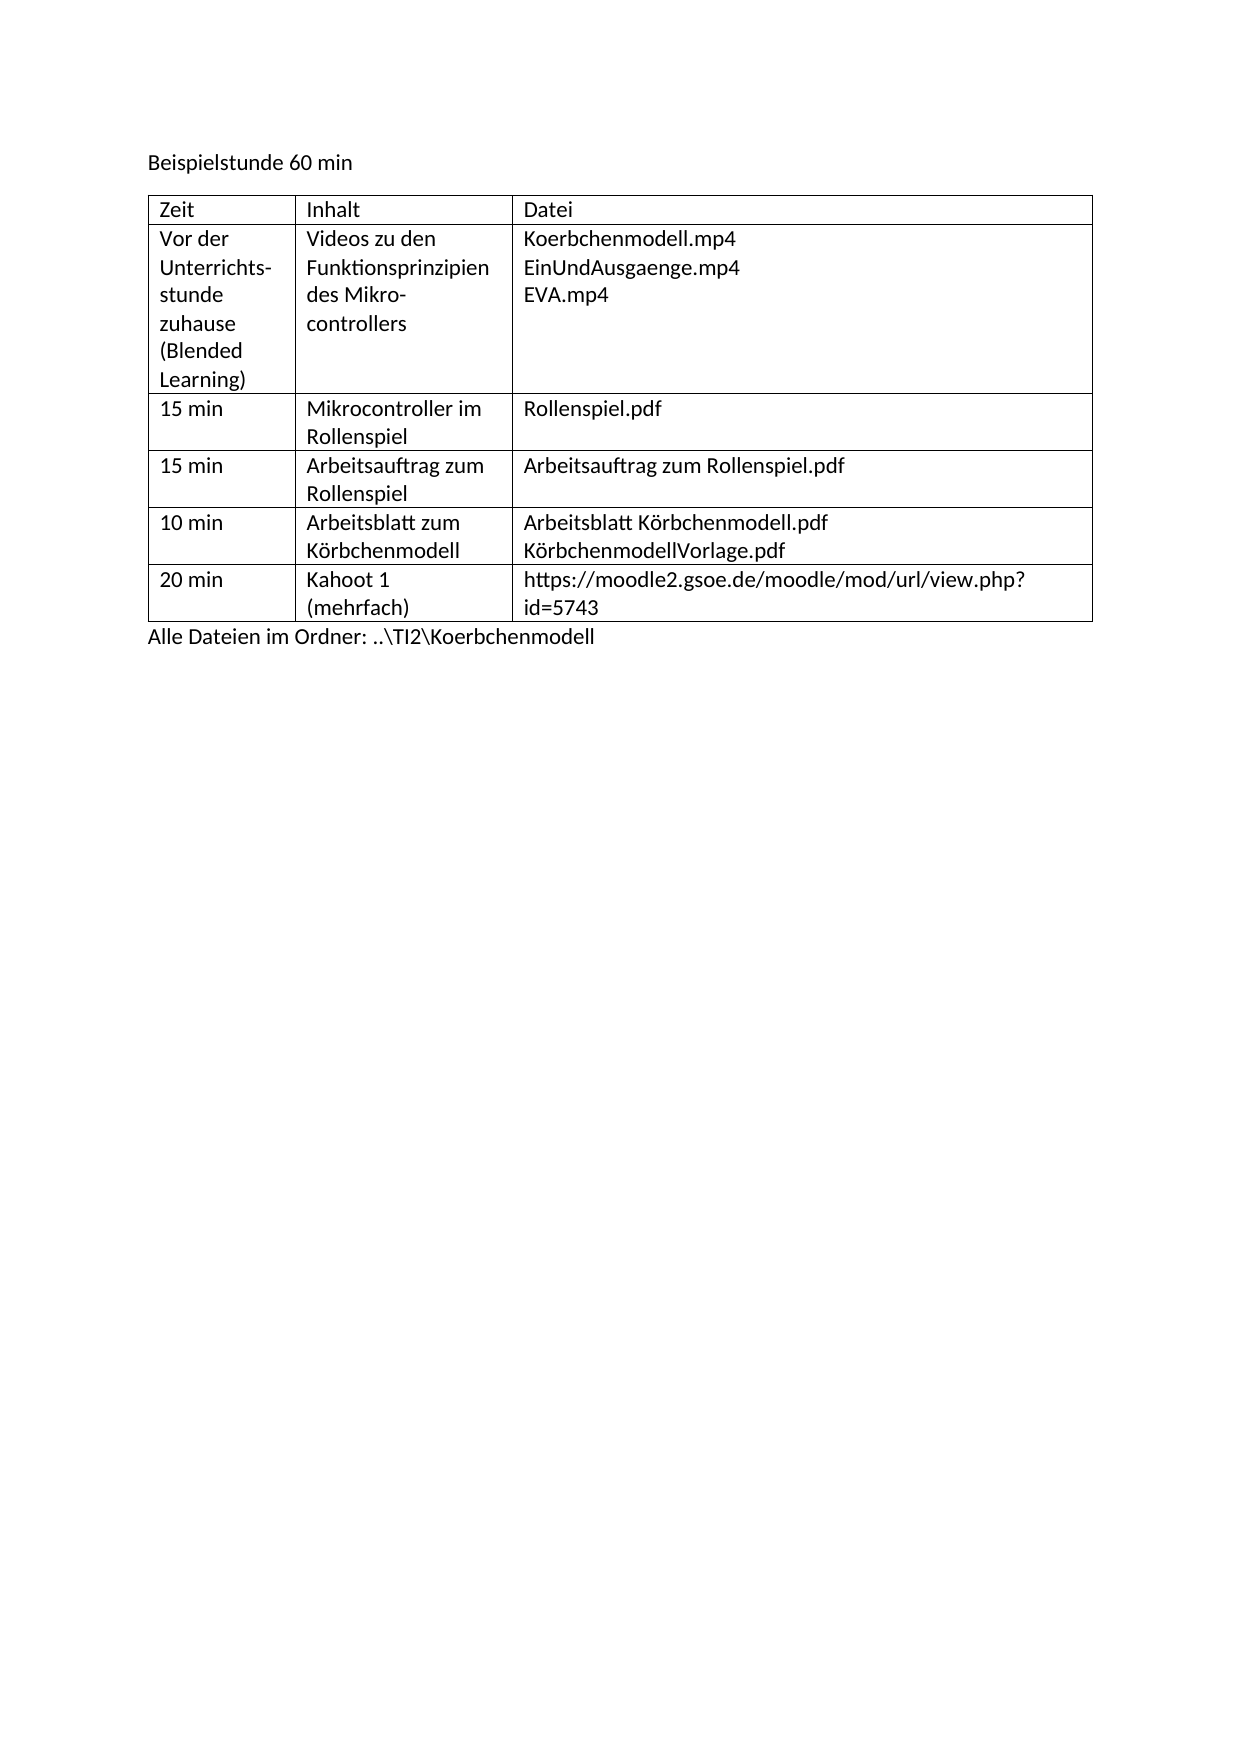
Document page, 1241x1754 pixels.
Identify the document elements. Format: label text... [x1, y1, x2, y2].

table_cell 15 min [149, 394, 295, 450]
table_cell 20 min [149, 565, 295, 621]
table_header Inhalt [296, 196, 512, 223]
table_cell 10 min [149, 508, 295, 564]
table_cell Rollenspiel.pdf [513, 394, 1092, 450]
table_cell https://moodle2.gsoe.de/moodle/mod/url/view.php?id=5743 [513, 565, 1092, 621]
table_cell Koerbchenmodell.mp4 EinUndAusgaenge.mp4 EVA.mp4 [513, 225, 1092, 393]
table_cell Vor der Unterrichts- stunde zuhause (Blended Learning) [149, 225, 295, 393]
table_cell 15 min [149, 451, 295, 507]
table_cell Kahoot 1 (mehrfach) [296, 565, 512, 621]
table_cell Mikrocontroller im Rollenspiel [296, 394, 512, 450]
table_cell Videos zu den Funktionsprinzipien des Mikro-controllers [296, 225, 512, 393]
table_header Zeit [149, 196, 295, 223]
table_header Datei [513, 196, 1092, 223]
text Alle Dateien im Ordner: ..\TI2\Koerbchenmodell [148, 622, 1093, 650]
table_cell Arbeitsauftrag zum Rollenspiel.pdf [513, 451, 1092, 507]
table_cell Arbeitsblatt zum Körbchenmodell [296, 508, 512, 564]
table_cell Arbeitsauftrag zum Rollenspiel [296, 451, 512, 507]
table_cell Arbeitsblatt Körbchenmodell.pdf KörbchenmodellVorlage.pdf [513, 508, 1092, 564]
text Beispielstunde 60 min [148, 148, 1093, 176]
